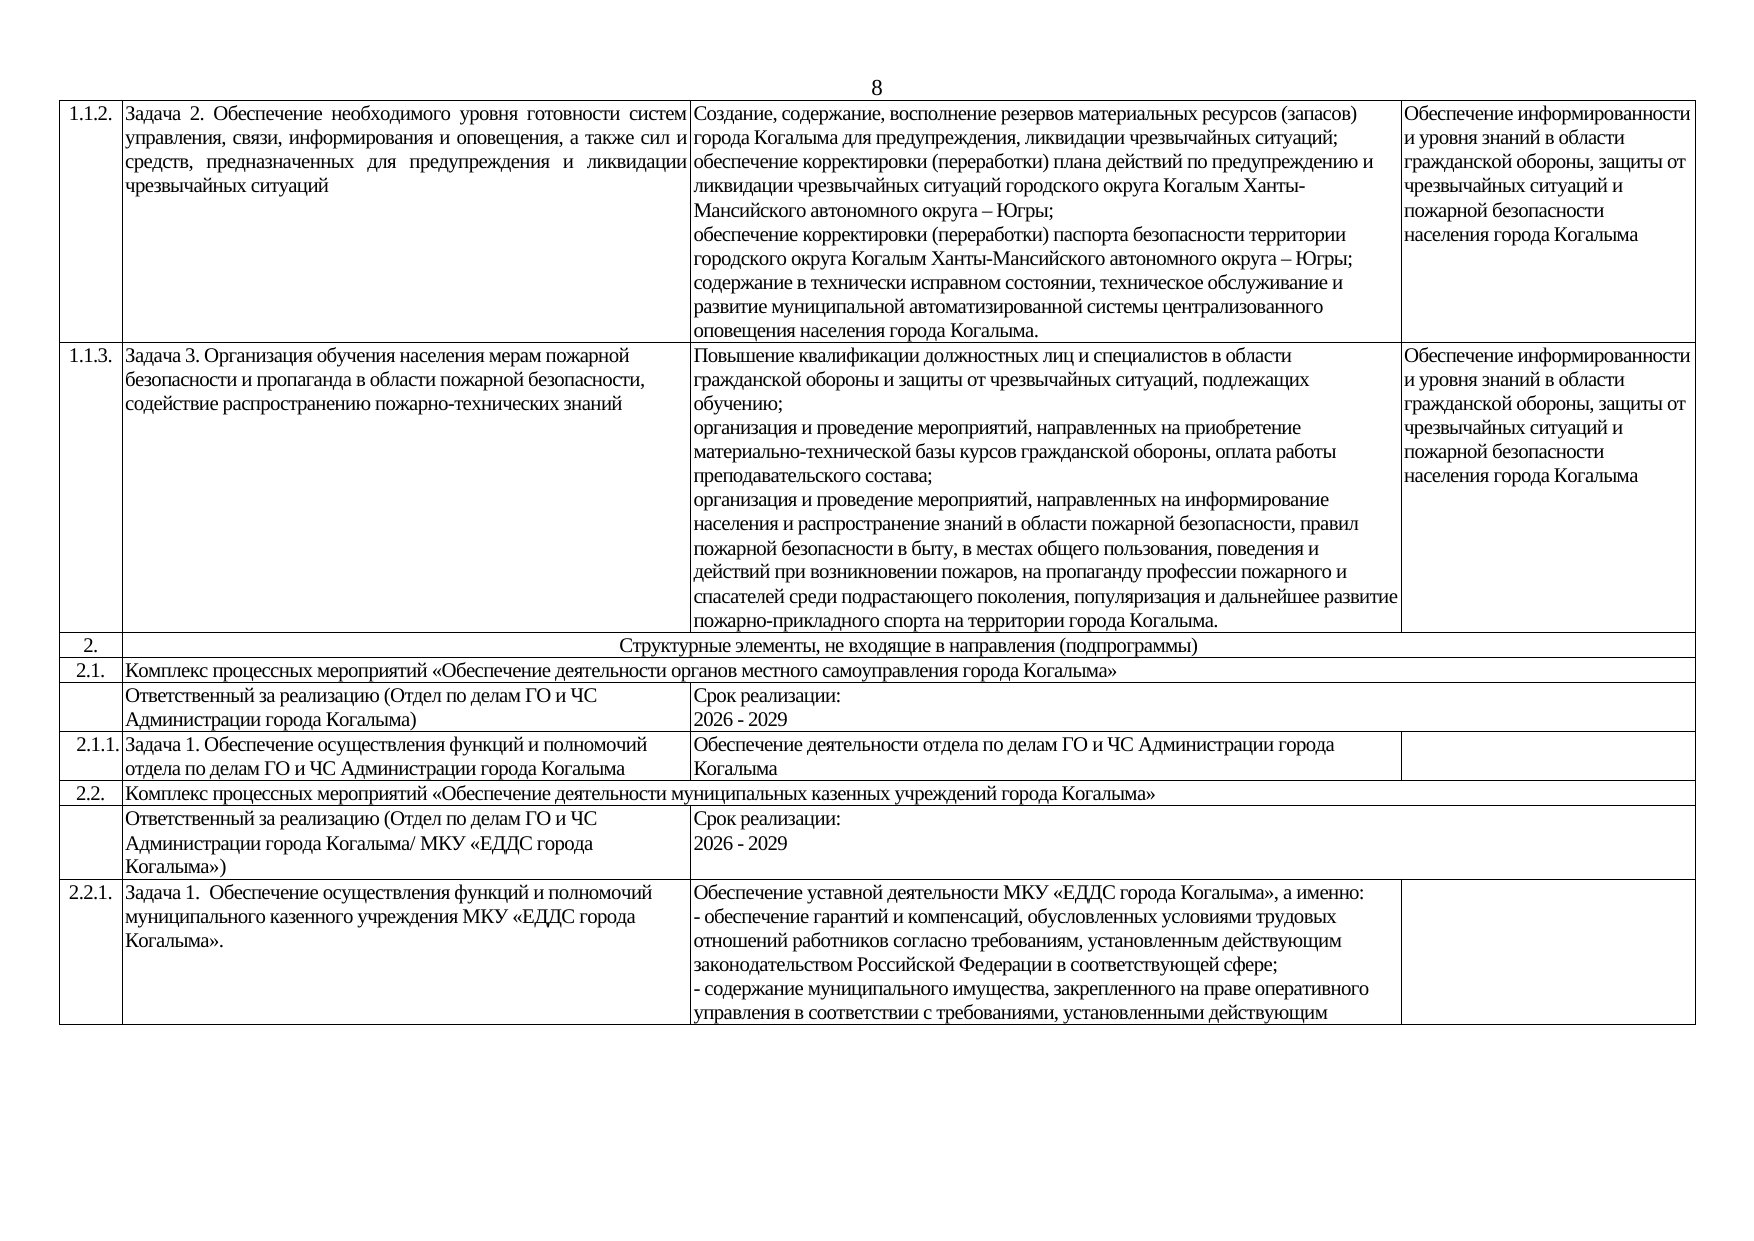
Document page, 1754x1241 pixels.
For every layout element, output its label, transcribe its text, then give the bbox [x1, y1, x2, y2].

table_cell [1402, 880, 1695, 1024]
table_cell Комплекс процессных мероприятий «Обеспечение деятельности муниципальных казенных учреждений города Когалыма» [123, 781, 1695, 805]
table_cell Обеспечение информированности и уровня знаний в области гражданской обороны, защиты от чрезвычайных ситуаций и пожарной безопасности населения города Когалыма [1402, 343, 1695, 632]
table_header 1.1.2. [60, 101, 122, 342]
table_cell Ответственный за реализацию (Отдел по делам ГО и ЧС Администрации города Когалыма) [123, 683, 690, 731]
table_header Создание, содержание, восполнение резервов материальных ресурсов (запасов) города Когалыма для предупреждения, ликвидации чрезвычайных ситуаций; обеспечение корректировки (переработки) плана действий по предупреждению и ликвидации чрезвычайных ситуаций городского округа Когалым Ханты-Мансийского автономного округа – Югры; обеспечение корректировки (переработки) паспорта безопасности территории городского округа Когалым Ханты-Мансийского автономного округа – Югры; содержание в технически исправном состоянии, техническое обслуживание и развитие муниципальной автоматизированной системы централизованного оповещения населения города Когалыма. [691, 101, 1401, 342]
table_cell [60, 683, 122, 731]
table_cell 2.2. [60, 781, 122, 805]
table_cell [123, 880, 690, 1024]
table_cell Срок реализации: 2026 - 2029 [691, 806, 1695, 878]
table_cell Задача 1. Обеспечение осуществления функций и полномочий отдела по делам ГО и ЧС Администрации города Когалыма [123, 732, 690, 780]
table_cell 2.1.1. [60, 732, 122, 780]
table_cell Комплекс процессных мероприятий «Обеспечение деятельности органов местного самоуправления города Когалыма» [123, 658, 1695, 682]
table_cell 2.2.1. [60, 880, 122, 1024]
table_cell 1.1.3. [60, 343, 122, 632]
table_cell Ответственный за реализацию (Отдел по делам ГО и ЧС Администрации города Когалыма/ МКУ «ЕДДС города Когалыма») [123, 806, 690, 878]
table_cell Срок реализации: 2026 - 2029 [691, 683, 1695, 731]
table_cell Обеспечение деятельности отдела по делам ГО и ЧС Администрации города Когалыма [691, 732, 1401, 780]
table_cell [60, 806, 122, 878]
table_cell 2. [60, 633, 122, 657]
table_cell Структурные элементы, не входящие в направления (подпрограммы) [123, 633, 1695, 657]
table_header Обеспечение информированности и уровня знаний в области гражданской обороны, защиты от чрезвычайных ситуаций и пожарной безопасности населения города Когалыма [1402, 101, 1695, 342]
table_cell [1402, 732, 1695, 780]
table_cell 2.1. [60, 658, 122, 682]
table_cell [691, 880, 1401, 1024]
table_cell Задача 3. Организация обучения населения мерам пожарной безопасности и пропаганда в области пожарной безопасности, содействие распространению пожарно-технических знаний [123, 343, 690, 632]
table_cell Повышение квалификации должностных лиц и специалистов в области гражданской обороны и защиты от чрезвычайных ситуаций, подлежащих обучению; организация и проведение мероприятий, направленных на приобретение материально-технической базы курсов гражданской обороны, оплата работы преподавательского состава; организация и проведение мероприятий, направленных на информирование населения и распространение знаний в области пожарной безопасности, правил пожарной безопасности в быту, в местах общего пользования, поведения и действий при возникновении пожаров, на пропаганду профессии пожарного и спасателей среди подрастающего поколения, популяризация и дальнейшее развитие пожарно-прикладного спорта на территории города Когалыма. [691, 343, 1401, 632]
table_header Задача 2. Обеспечение необходимого уровня готовности систем управления, связи, информирования и оповещения, а также сил и средств, предназначенных для предупреждения и ликвидации чрезвычайных ситуаций [123, 101, 690, 342]
